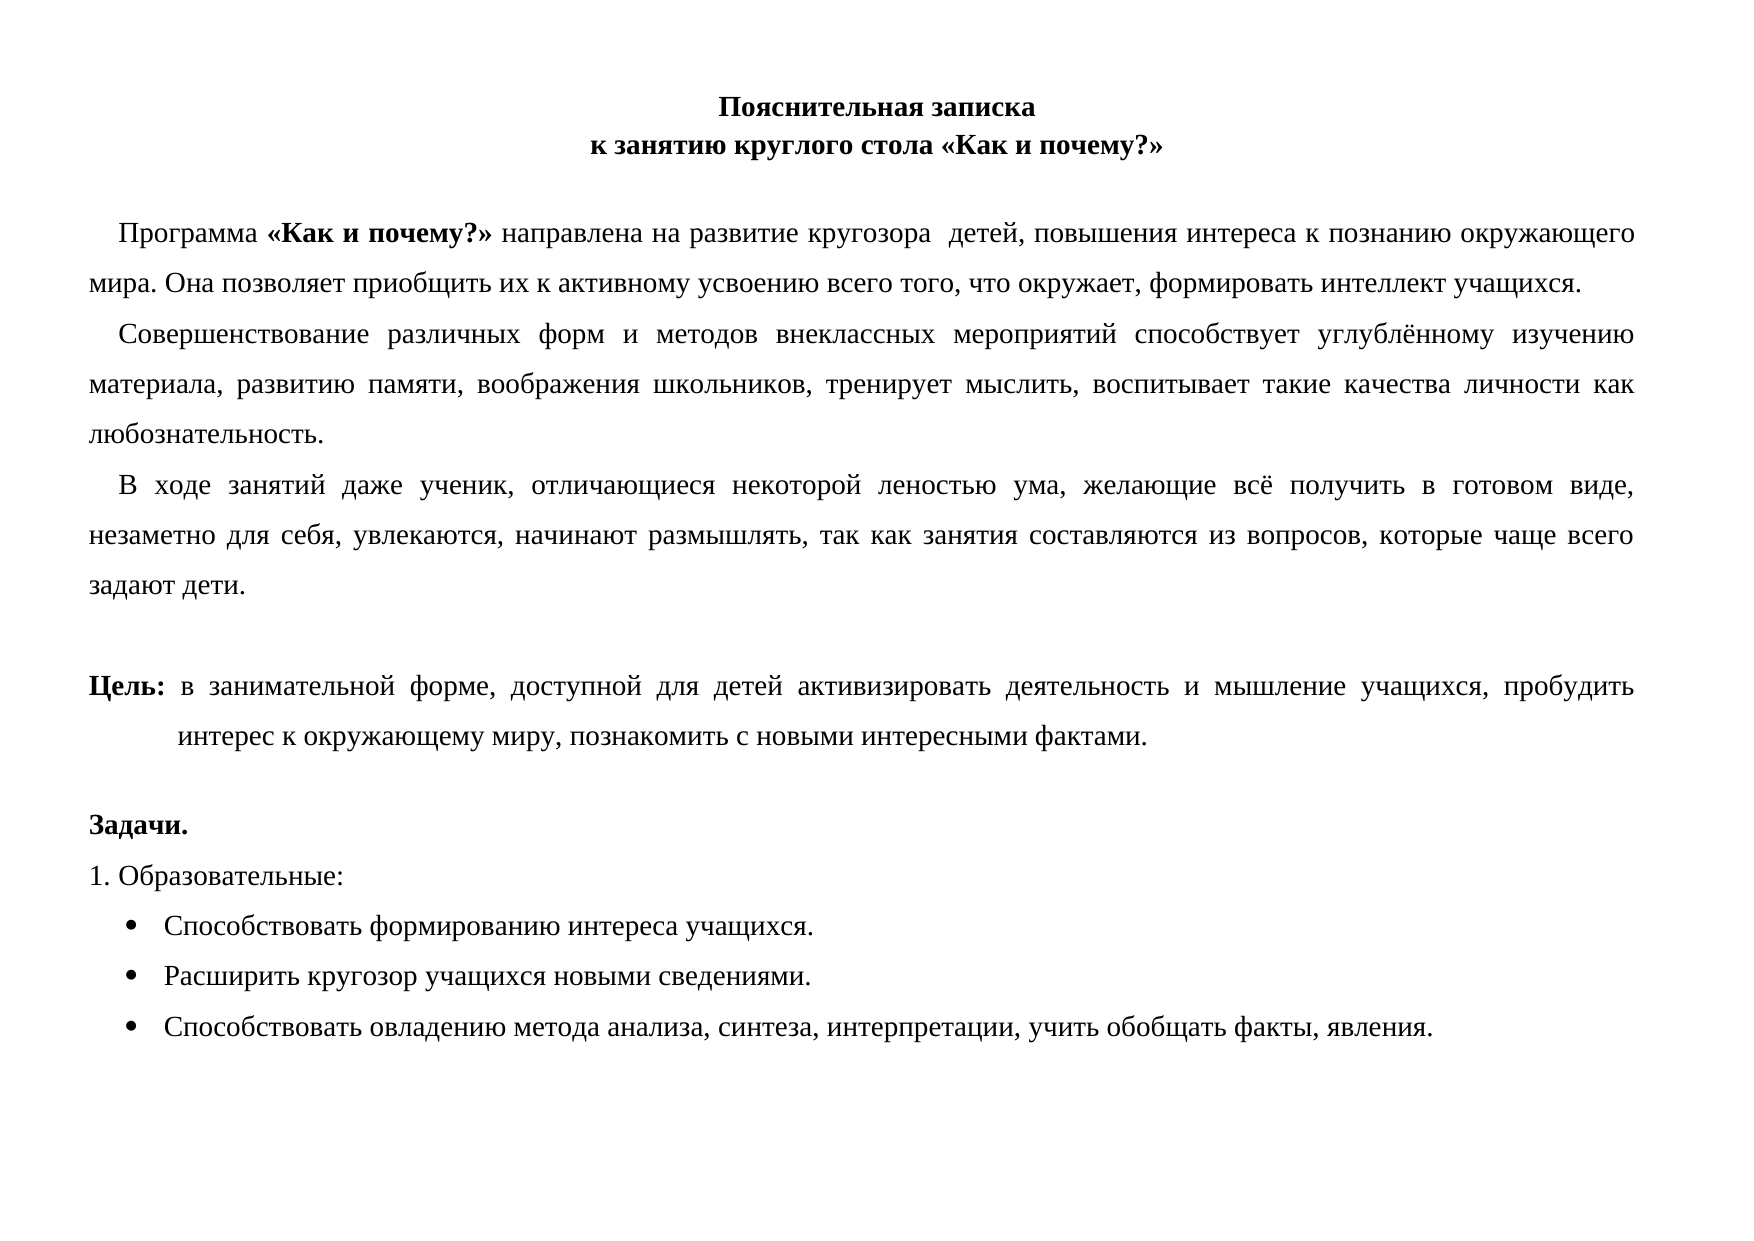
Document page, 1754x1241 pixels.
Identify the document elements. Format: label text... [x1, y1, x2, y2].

text Задачи. [88, 807, 1636, 841]
list Способствовать формированию интереса учащихся. [126, 908, 1636, 942]
list Способствовать овладению метода анализа, синтеза, интерпретации, учить обобщать факты, явления. [126, 1009, 1636, 1042]
list Образовательные: [88, 858, 1636, 891]
text Совершенствование различных форм и методов внеклассных мероприятий способствует углублённому изучению материала, развитию памяти, воображения школьников, тренирует мыслить, воспитывает такие качества личности как любознательность. [88, 316, 1636, 450]
list Расширить кругозор учащихся новыми сведениями. [126, 958, 1636, 992]
text к занятию круглого стола «Как и почему?» [118, 127, 1636, 161]
text Пояснительная записка [118, 89, 1636, 122]
text В ходе занятий даже ученик, отличающиеся некоторой леностью ума, желающие всё получить в готовом виде, незаметно для себя, увлекаются, начинают размышлять, так как занятия составляются из вопросов, которые чаще всего задают дети. [88, 467, 1636, 601]
text Программа «Как и почему?» направлена на развитие кругозора детей, повышения интереса к познанию окружающего мира. Она позволяет приобщить их к активному усвоению всего того, что окружает, формировать интеллект учащихся. [88, 215, 1636, 299]
text Цель: в занимательной форме, доступной для детей активизировать деятельность и мышление учащихся, пробудить интерес к окружающему миру, познакомить с новыми интересными фактами. [88, 668, 1636, 752]
